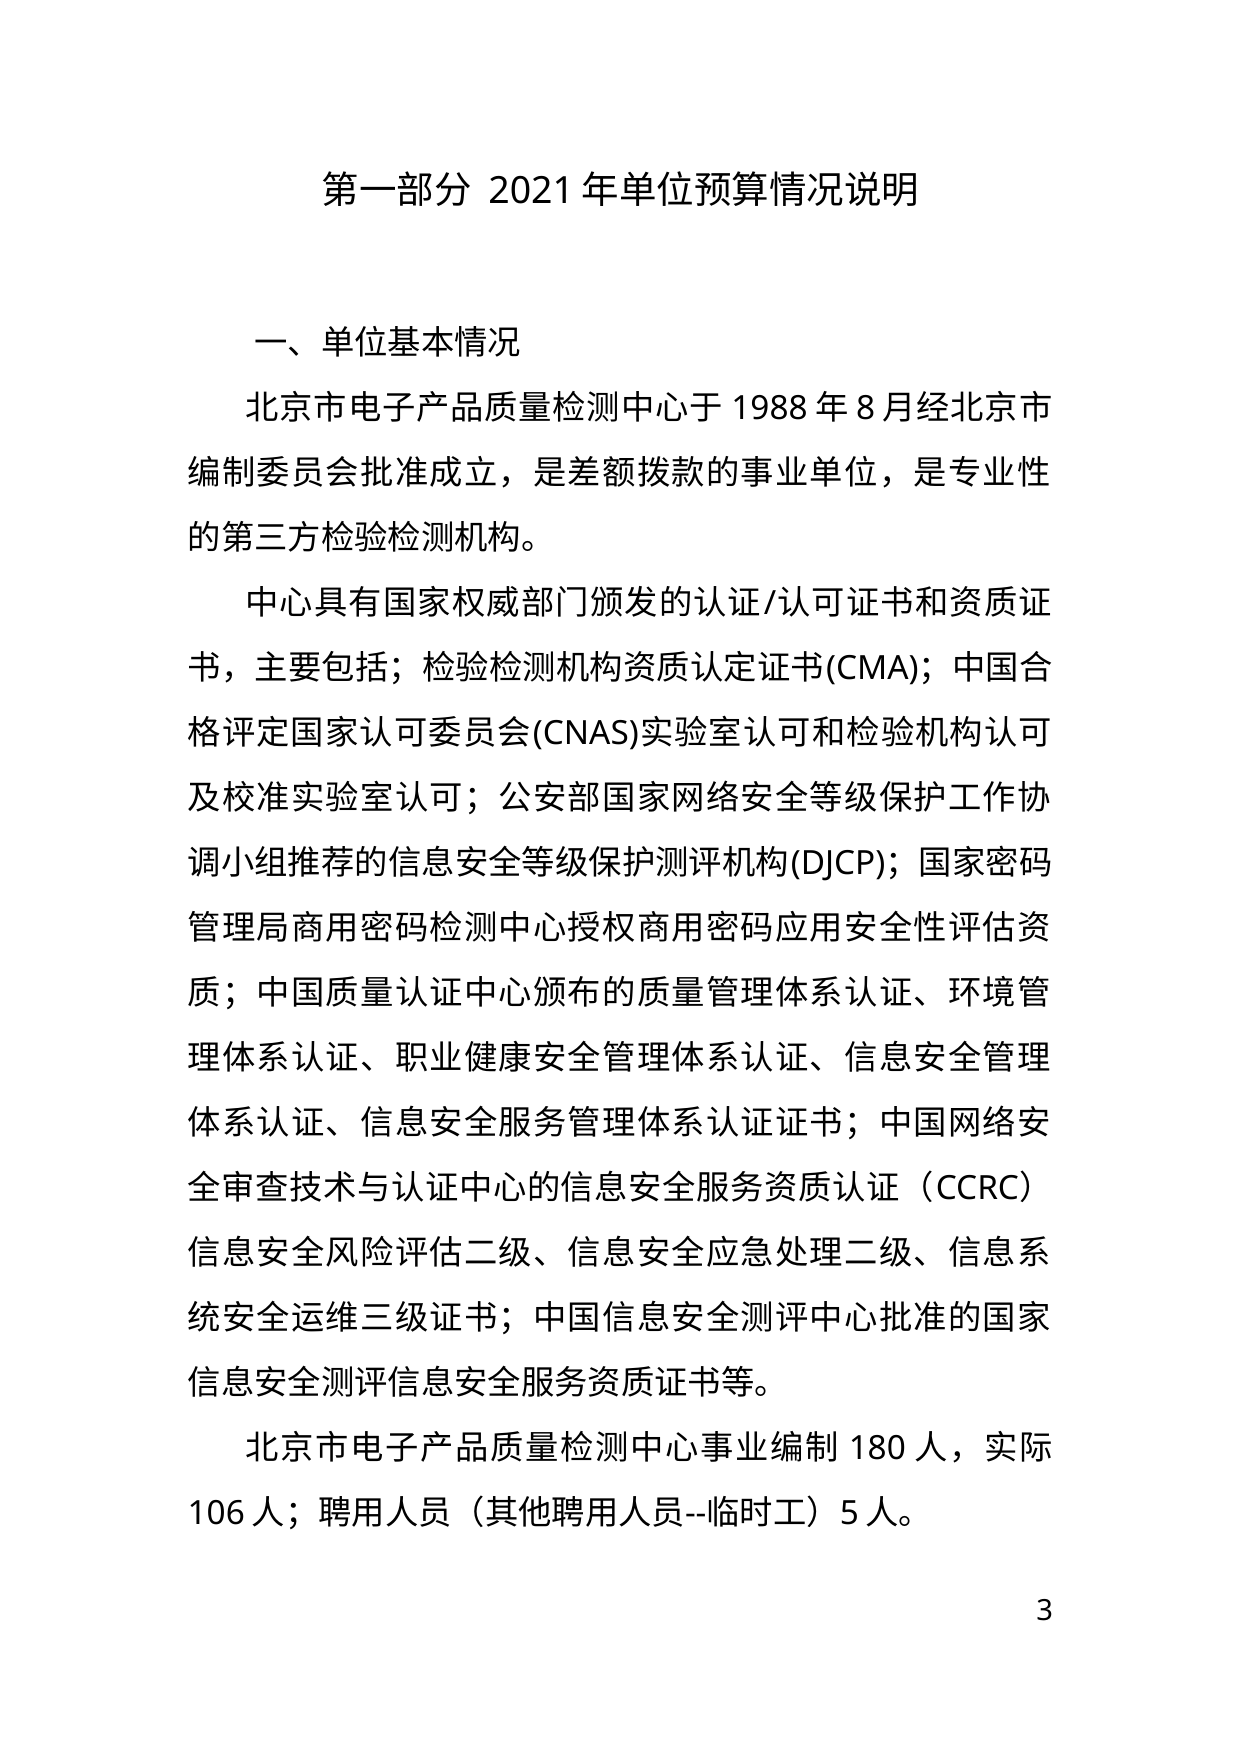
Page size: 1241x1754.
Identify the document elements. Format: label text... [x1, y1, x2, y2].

text 一、单位基本情况 [187, 307, 1053, 372]
text 第一部分 2021年单位预算情况说明 [187, 155, 1053, 220]
text 中心具有国家权威部门颁发的认证/认可证书和资质证书，主要包括；检验检测机构资质认定证书(CMA)；中国合格评定国家认可委员会(CNAS)实验室认可和检验机构认可及校准实验室认可；公安部国家网络安全等级保护工作协调小组推荐的信息安全等级保护测评机构(DJCP)；国家密码管理局商用密码检测中心授权商用密码应用安全性评估资质；中国质量认证中心颁布的质量管理体系认证、环境管理体系认证、职业健康安全管理体系认证、信息安全管理体系认证、信息安全服务管理体系认证证书；中国网络安全审查技术与认证中心的信息安全服务资质认证（CCRC）信息安全风险评估二级、信息安全应急处理二级、信息系统安全运维三级证书；中国信息安全测评中心批准的国家信息安全测评信息安全服务资质证书等。 [187, 567, 1053, 1412]
text 北京市电子产品质量检测中心于1988年8月经北京市编制委员会批准成立，是差额拨款的事业单位，是专业性的第三方检验检测机构。 [187, 372, 1053, 567]
text 北京市电子产品质量检测中心事业编制180人，实际106人；聘用人员（其他聘用人员--临时工）5人。 [187, 1412, 1053, 1542]
